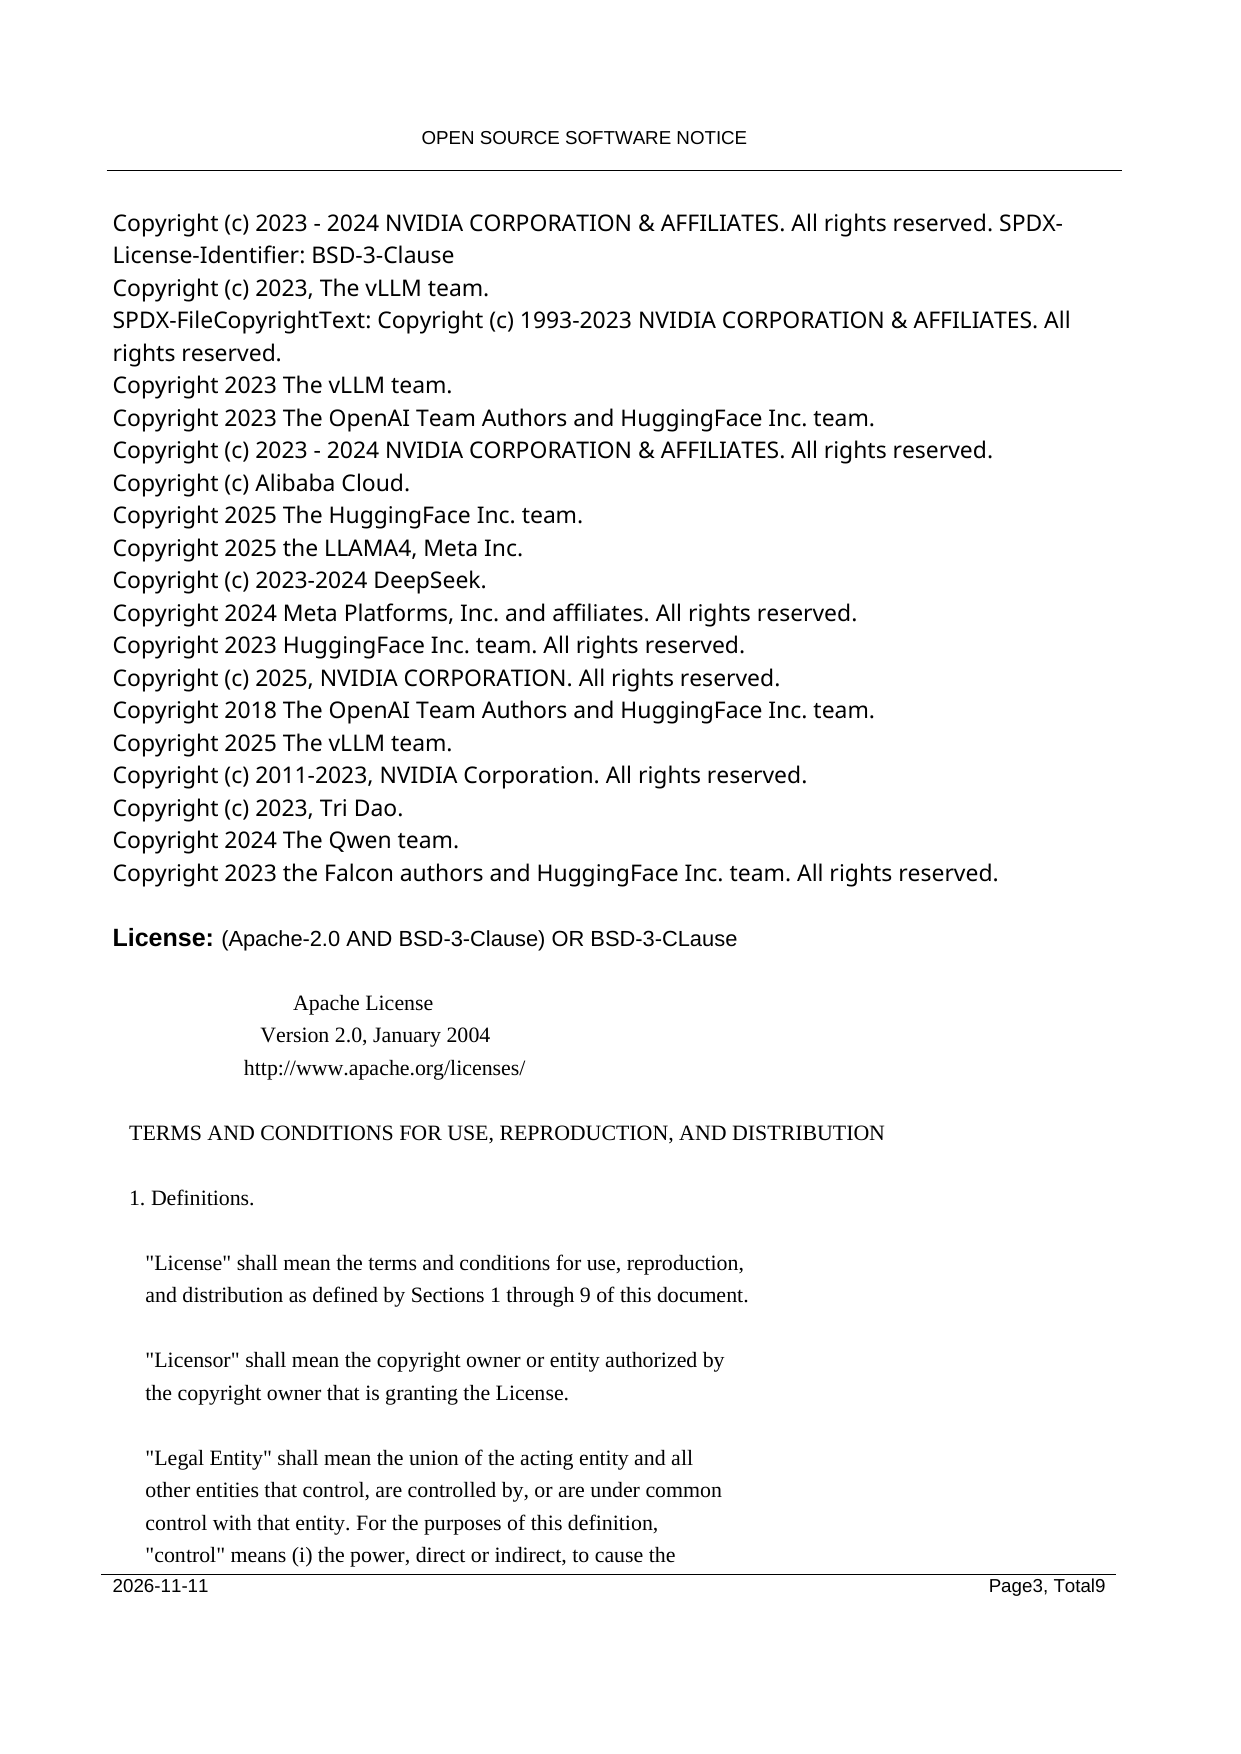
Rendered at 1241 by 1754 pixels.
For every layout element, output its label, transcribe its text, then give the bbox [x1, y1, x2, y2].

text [112, 954, 1128, 1571]
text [112, 206, 1128, 921]
text License: (Apache-2.0 AND BSD-3-Clause) OR BSD-3-CLause [112, 921, 1128, 954]
